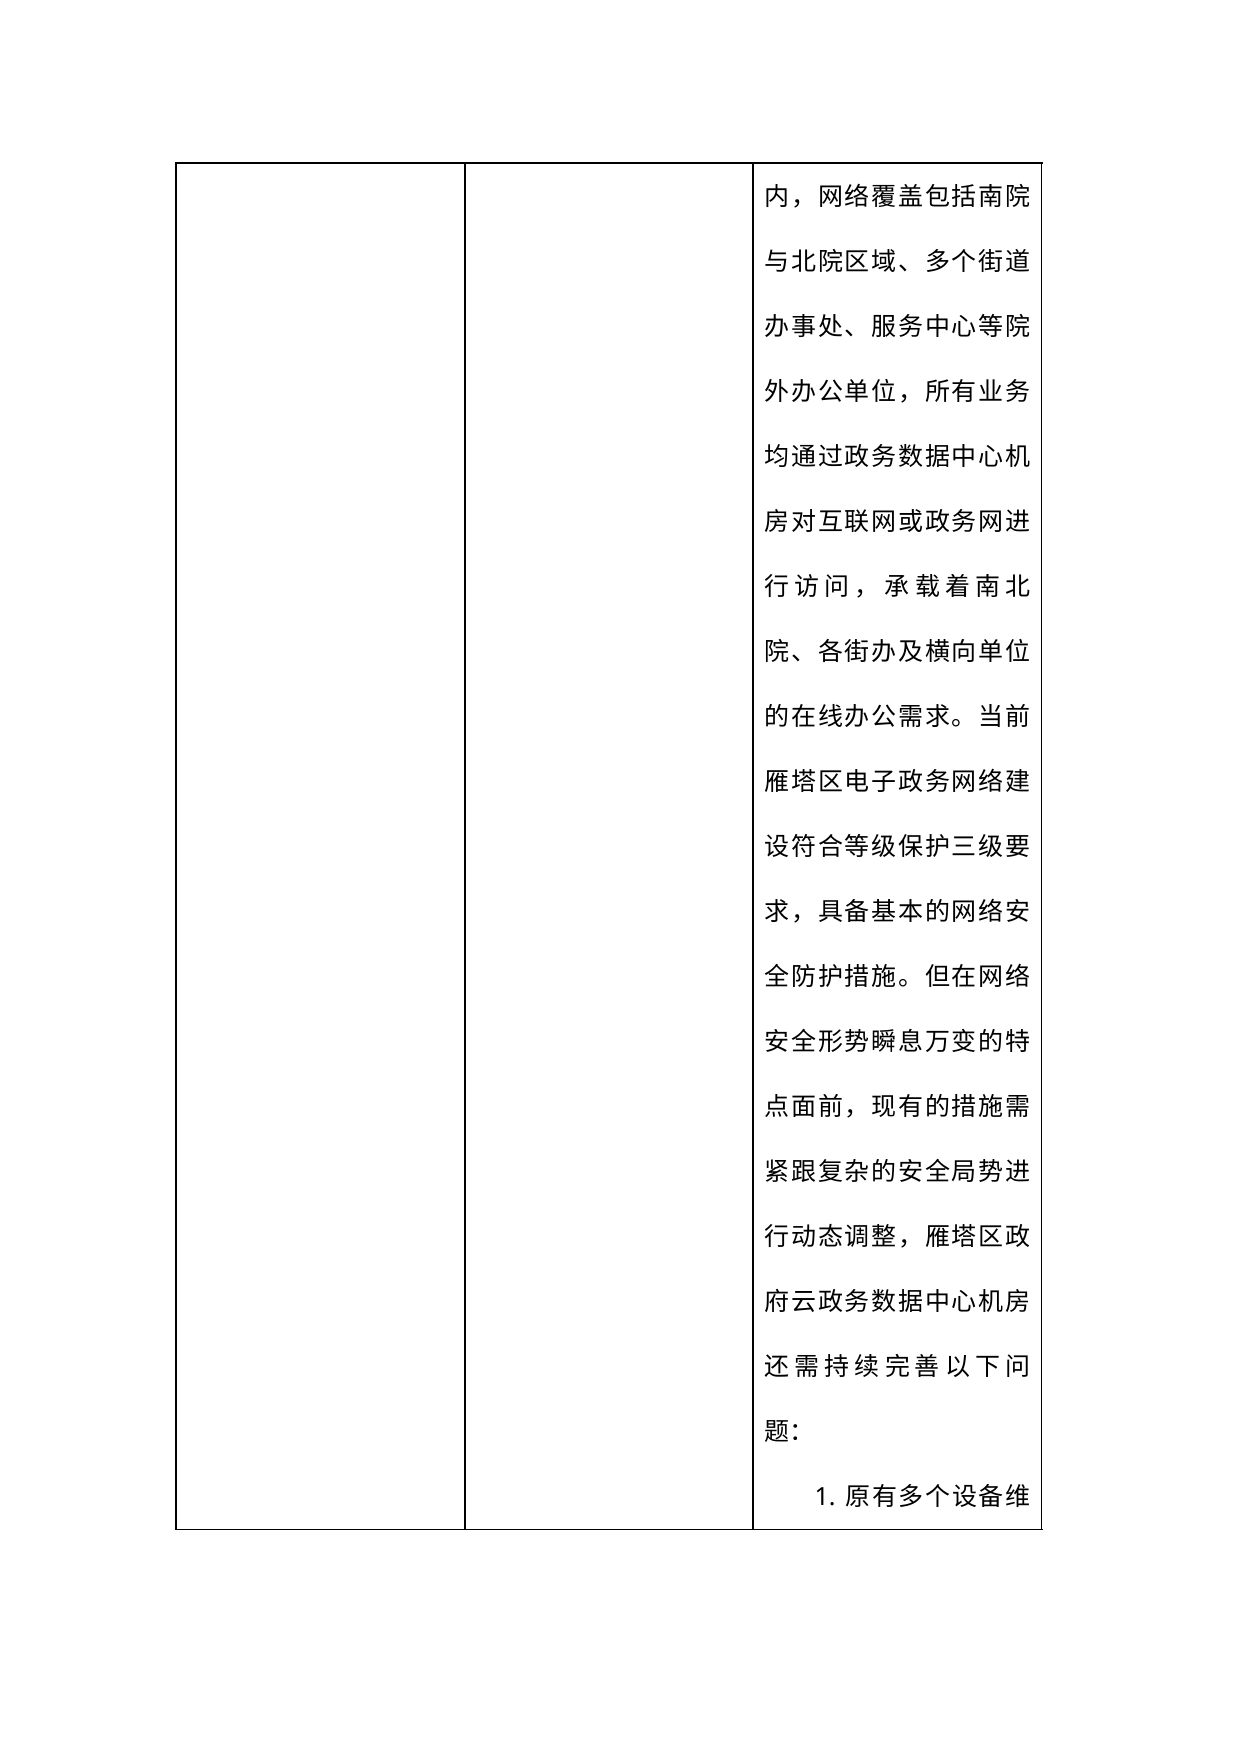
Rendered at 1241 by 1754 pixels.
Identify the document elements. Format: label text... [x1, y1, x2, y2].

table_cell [754, 164, 1041, 1528]
table_cell [177, 164, 464, 1528]
table_cell 1 [466, 164, 752, 1528]
